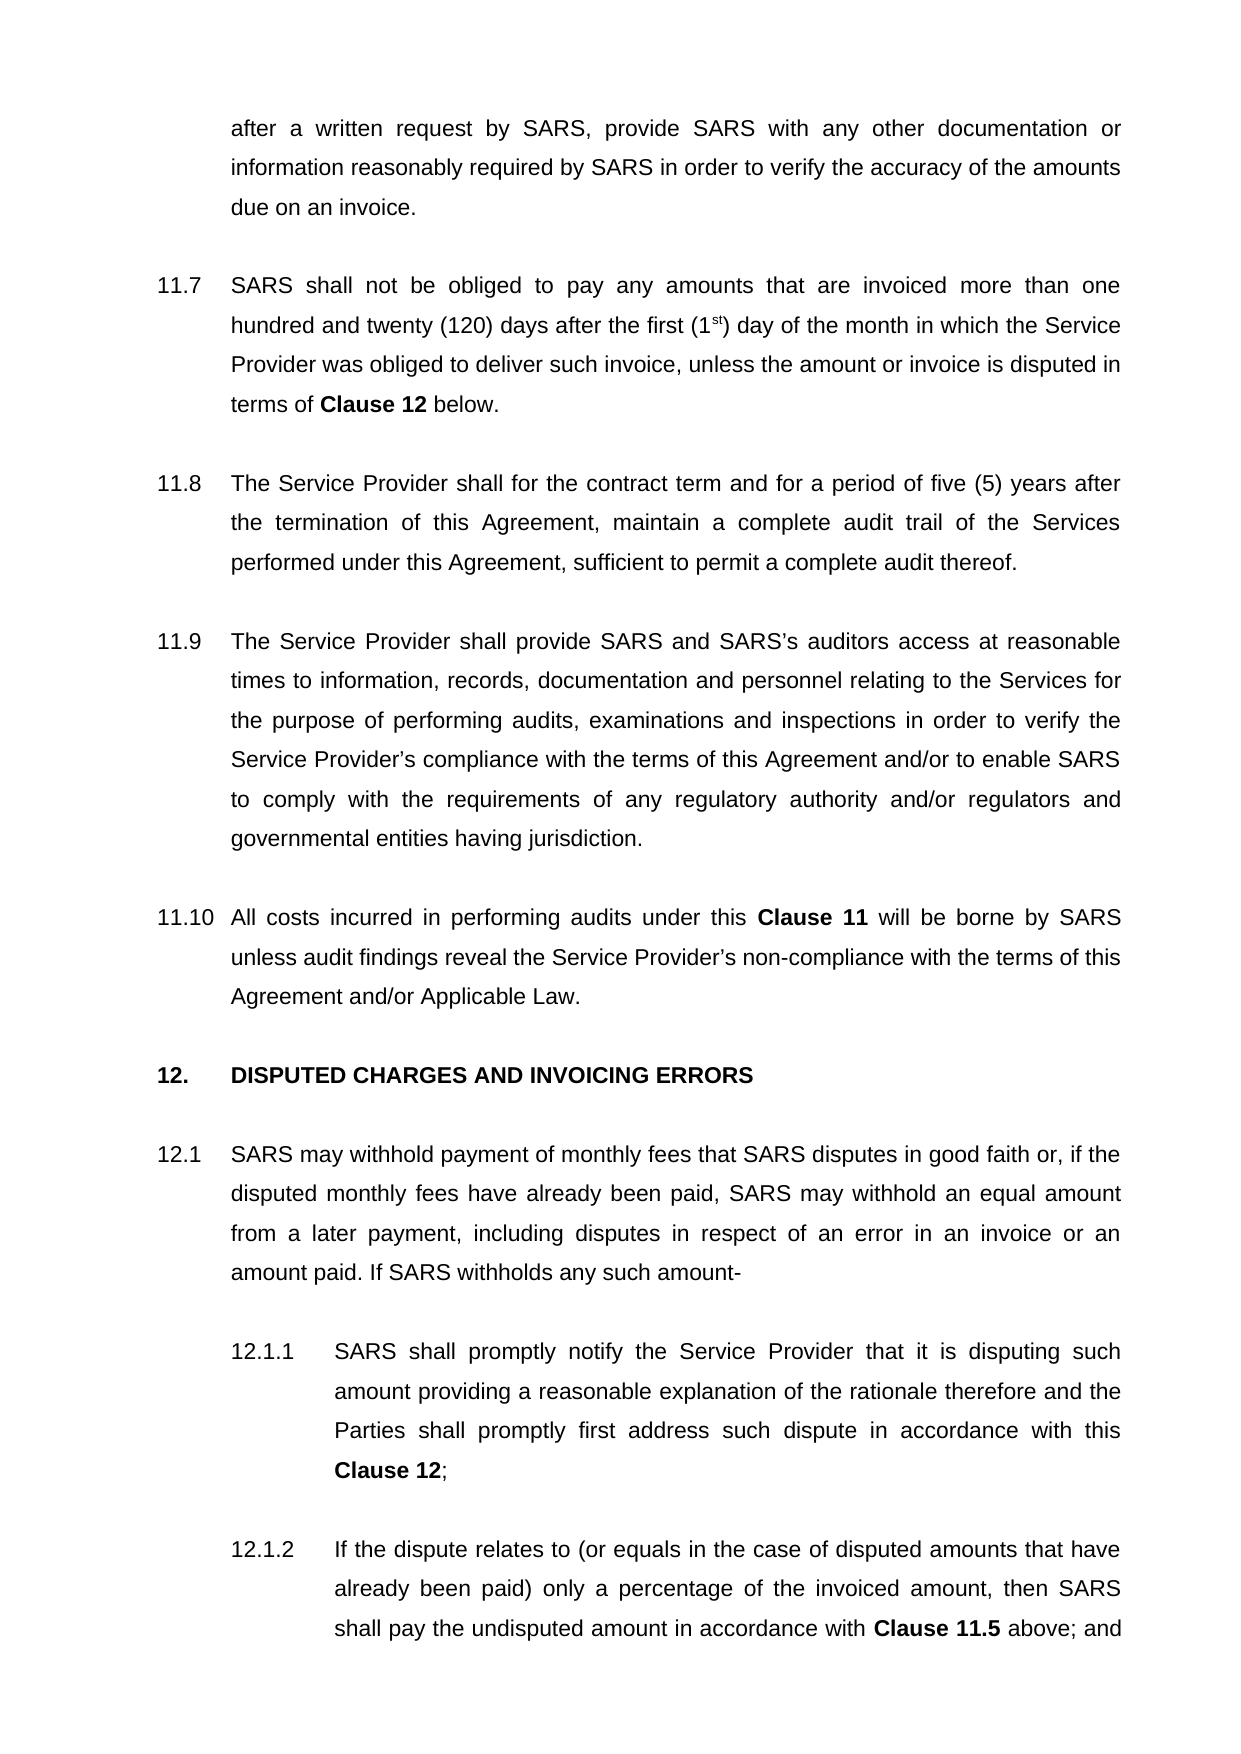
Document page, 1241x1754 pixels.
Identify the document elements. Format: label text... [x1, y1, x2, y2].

list SARS may withhold payment of monthly fees that SARS disputes in good faith or, if the disputed monthly fees have already been paid, SARS may withhold an equal amount from a later payment, including disputes in respect of an error in an invoice or an amount paid. If SARS withholds any such amount- [157, 1141, 1122, 1286]
subtitle DISPUTED CHARGES AND INVOICING ERRORS [157, 1062, 1122, 1088]
list SARS shall not be obliged to pay any amounts that are invoiced more than one hundred and twenty (120) days after the first (1st) day of the month in which the Service Provider was obliged to deliver such invoice, unless the amount or invoice is disputed in terms of Clause 12 below. [157, 272, 1122, 417]
list The Service Provider shall for the contract term and for a period of five (5) years after the termination of this Agreement, maintain a complete audit trail of the Services performed under this Agreement, sufficient to permit a complete audit thereof. [157, 470, 1122, 575]
list The Service Provider shall provide SARS and SARS’s auditors access at reasonable times to information, records, documentation and personnel relating to the Services for the purpose of performing audits, examinations and inspections in order to verify the Service Provider’s compliance with the terms of this Agreement and/or to enable SARS to comply with the requirements of any regulatory authority and/or regulators and governmental entities having jurisdiction. [157, 628, 1122, 851]
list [231, 1536, 1122, 1641]
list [157, 114, 1122, 220]
list SARS shall promptly notify the Service Provider that it is disputing such amount providing a reasonable explanation of the rationale therefore and the Parties shall promptly first address such dispute in accordance with this Clause 12; [231, 1338, 1122, 1483]
list All costs incurred in performing audits under this Clause 11 will be borne by SARS unless audit findings reveal the Service Provider’s non-compliance with the terms of this Agreement and/or Applicable Law. [157, 904, 1122, 1009]
